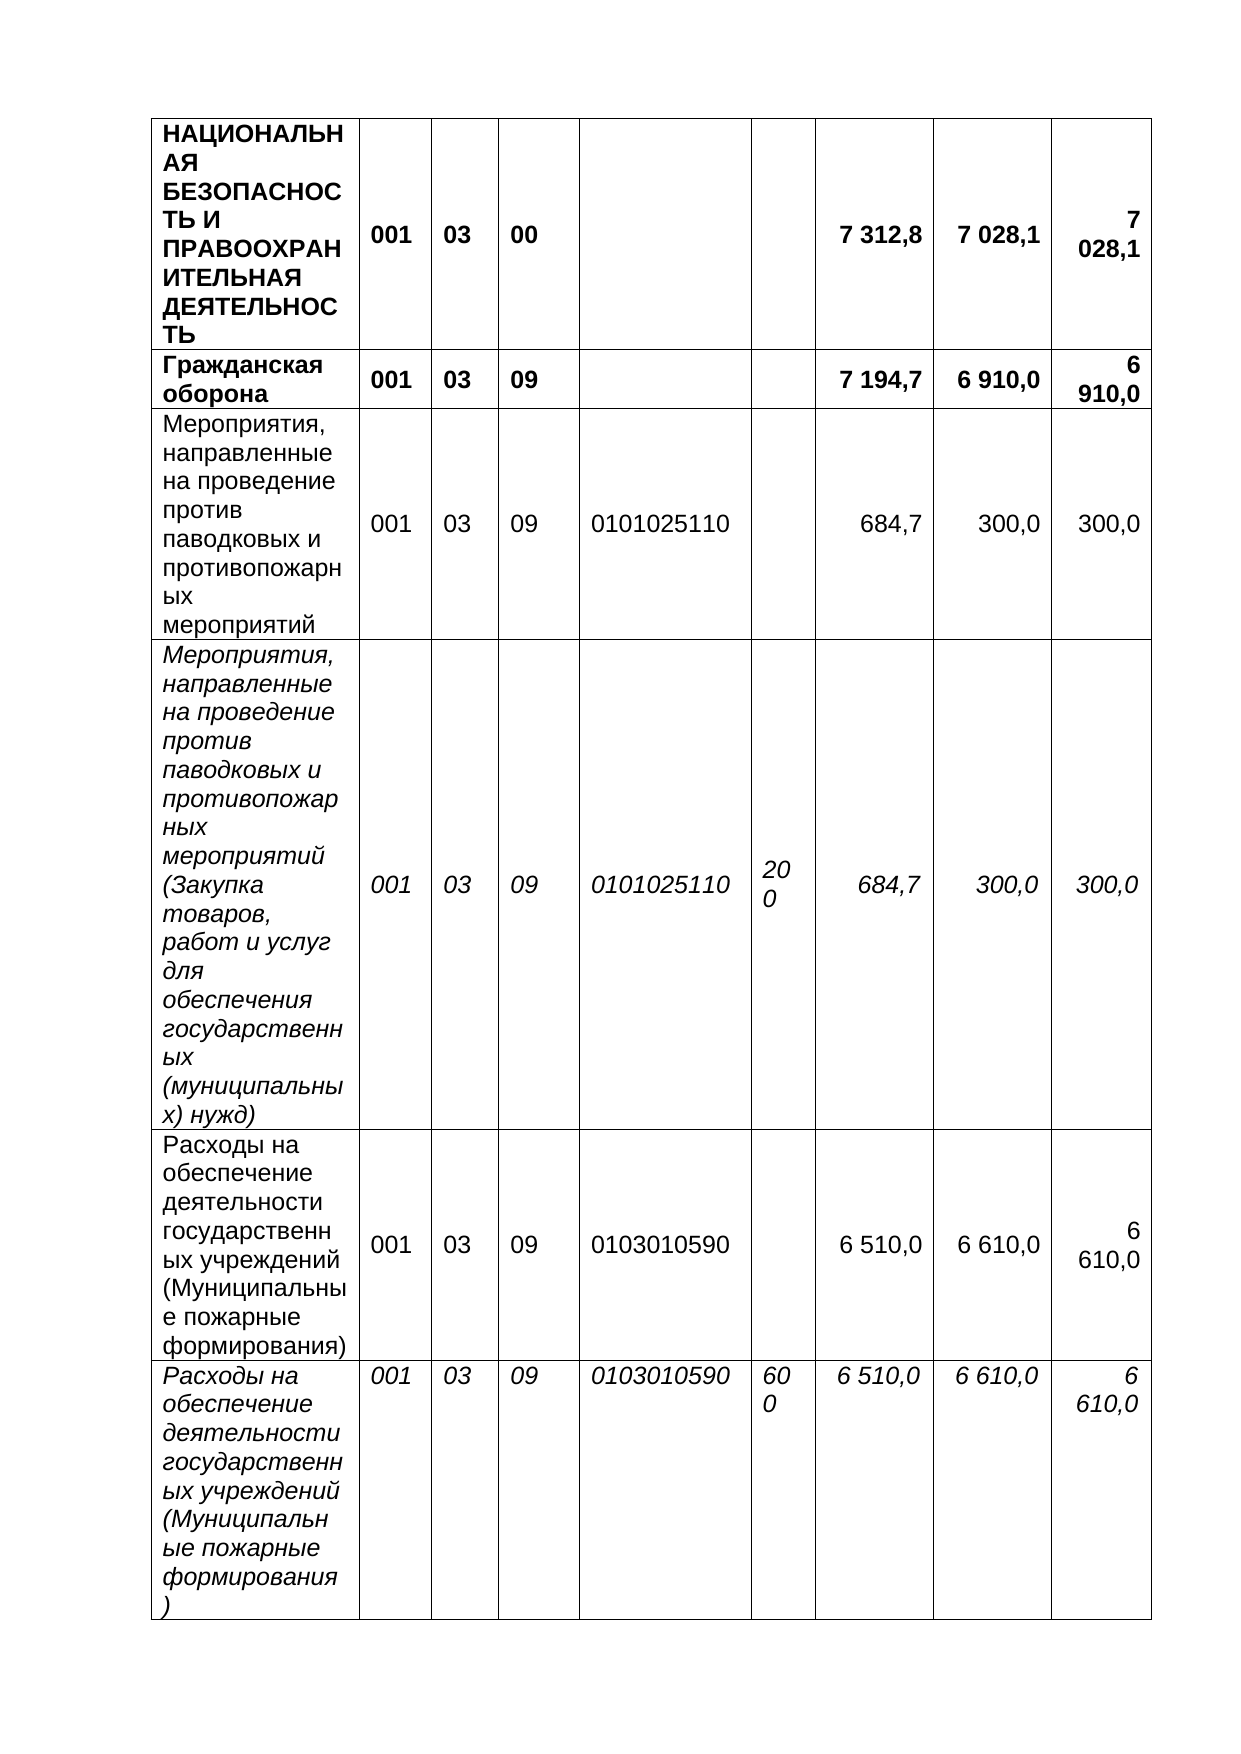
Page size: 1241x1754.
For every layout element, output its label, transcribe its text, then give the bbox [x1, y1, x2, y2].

table_cell [580, 350, 751, 408]
table_cell 200 [752, 640, 815, 1128]
table_cell [752, 1130, 815, 1359]
table_cell 6 610,0 [1052, 1130, 1151, 1359]
table_cell НАЦИОНАЛЬНАЯ БЕЗОПАСНОСТЬ И ПРАВООХРАНИТЕЛЬНАЯ ДЕЯТЕЛЬНОСТЬ [152, 119, 359, 349]
table_cell 684,7 [816, 640, 933, 1128]
table_cell 0103010590 [580, 1130, 751, 1359]
table_cell 6 510,0 [816, 1361, 933, 1619]
table_cell 6 610,0 [934, 1130, 1051, 1359]
table_cell 03 [432, 1361, 498, 1619]
table_cell 6 910,0 [934, 350, 1051, 408]
table_cell 03 [432, 640, 498, 1128]
table_cell Мероприятия, направленные на проведение против паводковых и противопожарных мероприятий [152, 409, 359, 639]
table_cell 7 028,1 [1052, 119, 1151, 349]
table_cell 09 [499, 409, 579, 639]
table_cell 7 312,8 [816, 119, 933, 349]
table_cell 300,0 [1052, 409, 1151, 639]
table_cell 600 [752, 1361, 815, 1619]
table_cell 03 [432, 119, 498, 349]
table_cell 09 [499, 350, 579, 408]
table_cell 6 610,0 [1052, 1361, 1151, 1619]
table_cell 6 910,0 [1052, 350, 1151, 408]
table_cell 03 [432, 409, 498, 639]
table_cell [752, 119, 815, 349]
table_cell 09 [499, 1130, 579, 1359]
table_cell 001 [360, 1361, 431, 1619]
table_cell 300,0 [934, 640, 1051, 1128]
table_cell [752, 409, 815, 639]
table_cell 7 194,7 [816, 350, 933, 408]
table_cell 001 [360, 1130, 431, 1359]
table_cell 7 028,1 [934, 119, 1051, 349]
table_cell 03 [432, 350, 498, 408]
table_cell 00 [499, 119, 579, 349]
table_cell Мероприятия, направленные на проведение против паводковых и противопожарных мероприятий (Закупка товаров, работ и услуг для обеспечения государственных (муниципальных) нужд) [152, 640, 359, 1128]
table_cell [752, 350, 815, 408]
table_cell 6 510,0 [816, 1130, 933, 1359]
table_cell 300,0 [1052, 640, 1151, 1128]
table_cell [152, 1361, 359, 1619]
table_cell 0101025110 [580, 640, 751, 1128]
table_cell Гражданская оборона [152, 350, 359, 408]
table_cell 001 [360, 350, 431, 408]
table_cell [580, 119, 751, 349]
table_cell 0101025110 [580, 409, 751, 639]
table_cell Расходы на обеспечение деятельности государственных учреждений (Муниципальные пожарные формирования) [152, 1130, 359, 1359]
table_cell 300,0 [934, 409, 1051, 639]
table_cell 09 [499, 640, 579, 1128]
table_cell 001 [360, 409, 431, 639]
table_cell 09 [499, 1361, 579, 1619]
table_cell 03 [432, 1130, 498, 1359]
table_cell 0103010590 [580, 1361, 751, 1619]
table_cell 001 [360, 119, 431, 349]
table_cell 6 610,0 [934, 1361, 1051, 1619]
table_cell 684,7 [816, 409, 933, 639]
table_cell 001 [360, 640, 431, 1128]
